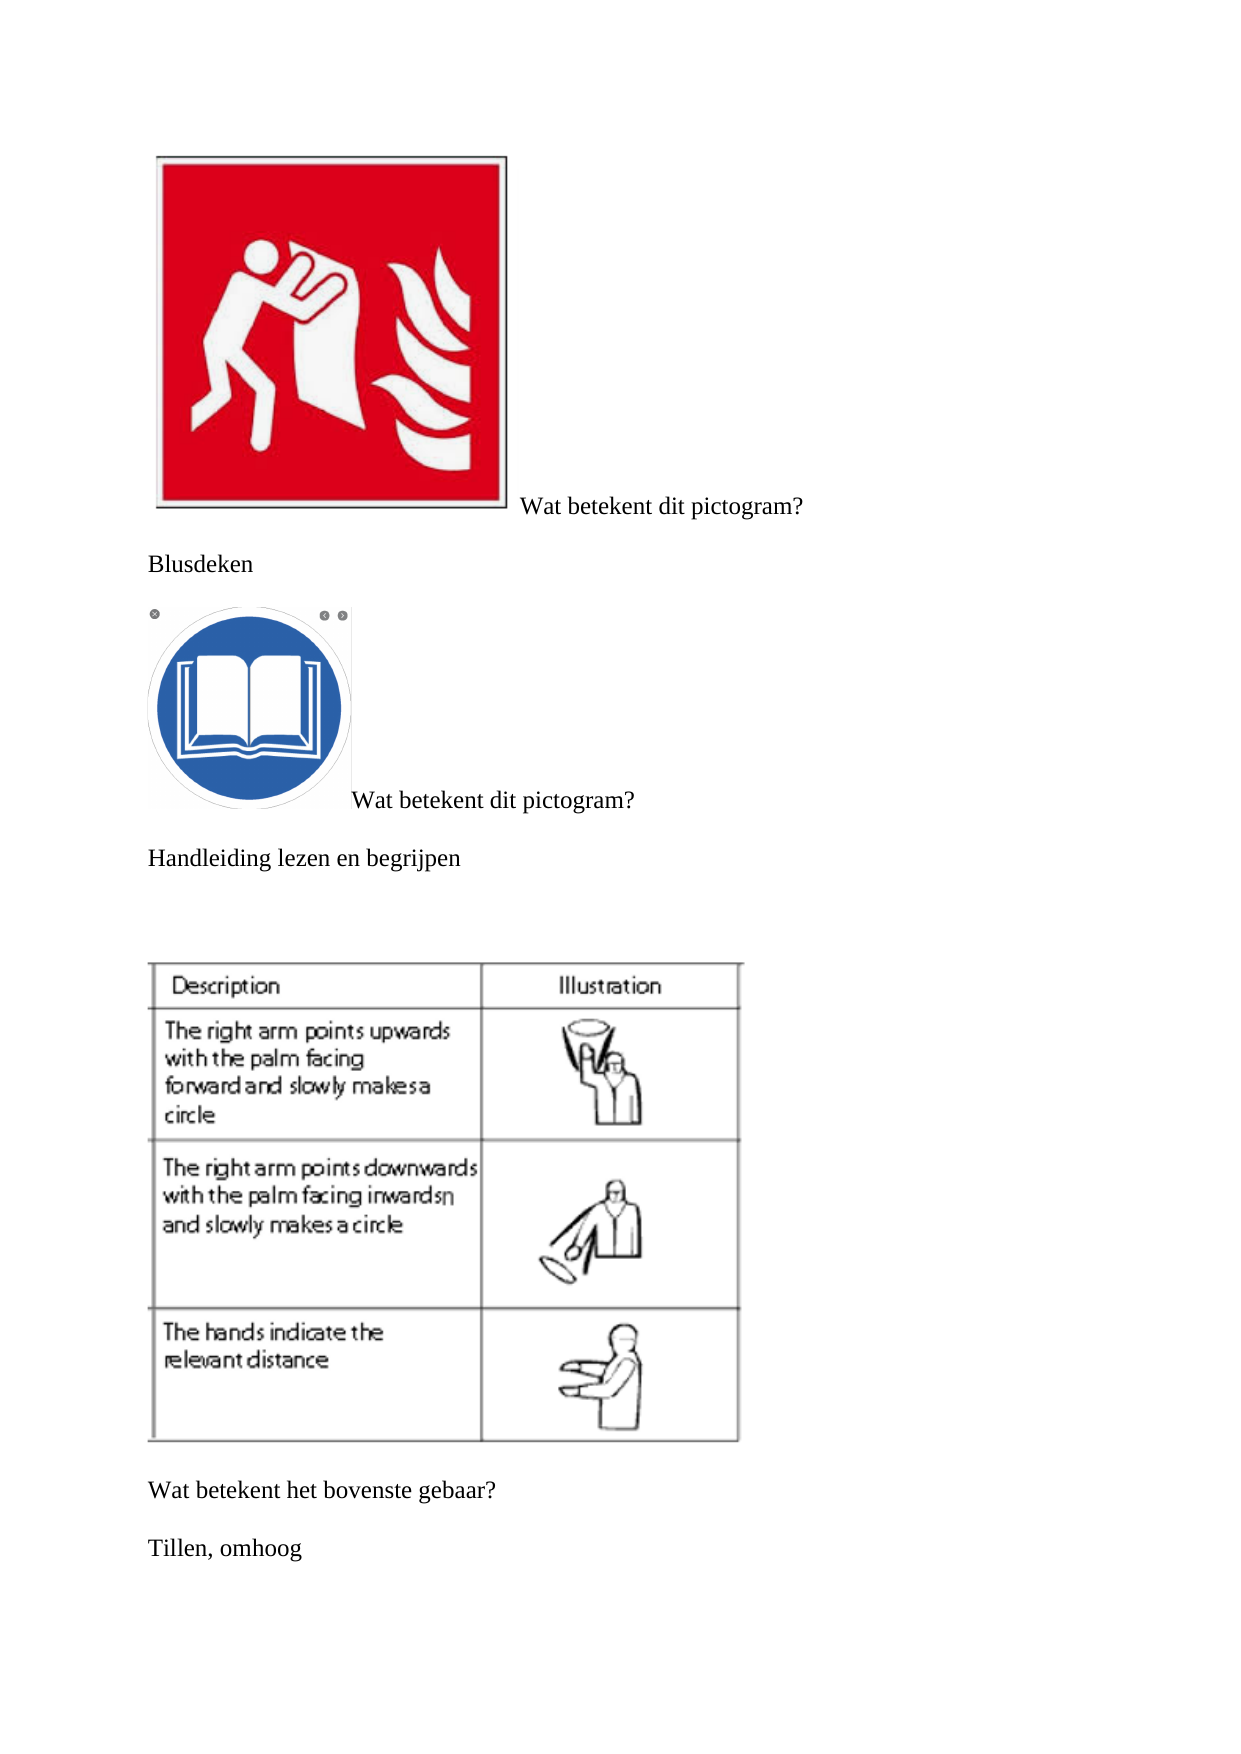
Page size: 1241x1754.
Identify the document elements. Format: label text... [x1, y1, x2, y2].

text Handleiding lezen en begrijpen [148, 843, 1093, 872]
picture [147, 147, 520, 515]
picture [147, 607, 352, 809]
text Wat betekent het bovenste gebaar? [148, 1476, 1093, 1504]
text Wat betekent dit pictogram? [148, 607, 1093, 814]
text Tillen, omhoog [148, 1533, 1093, 1562]
picture [147, 958, 748, 1447]
text Blusdeken [148, 549, 1093, 578]
